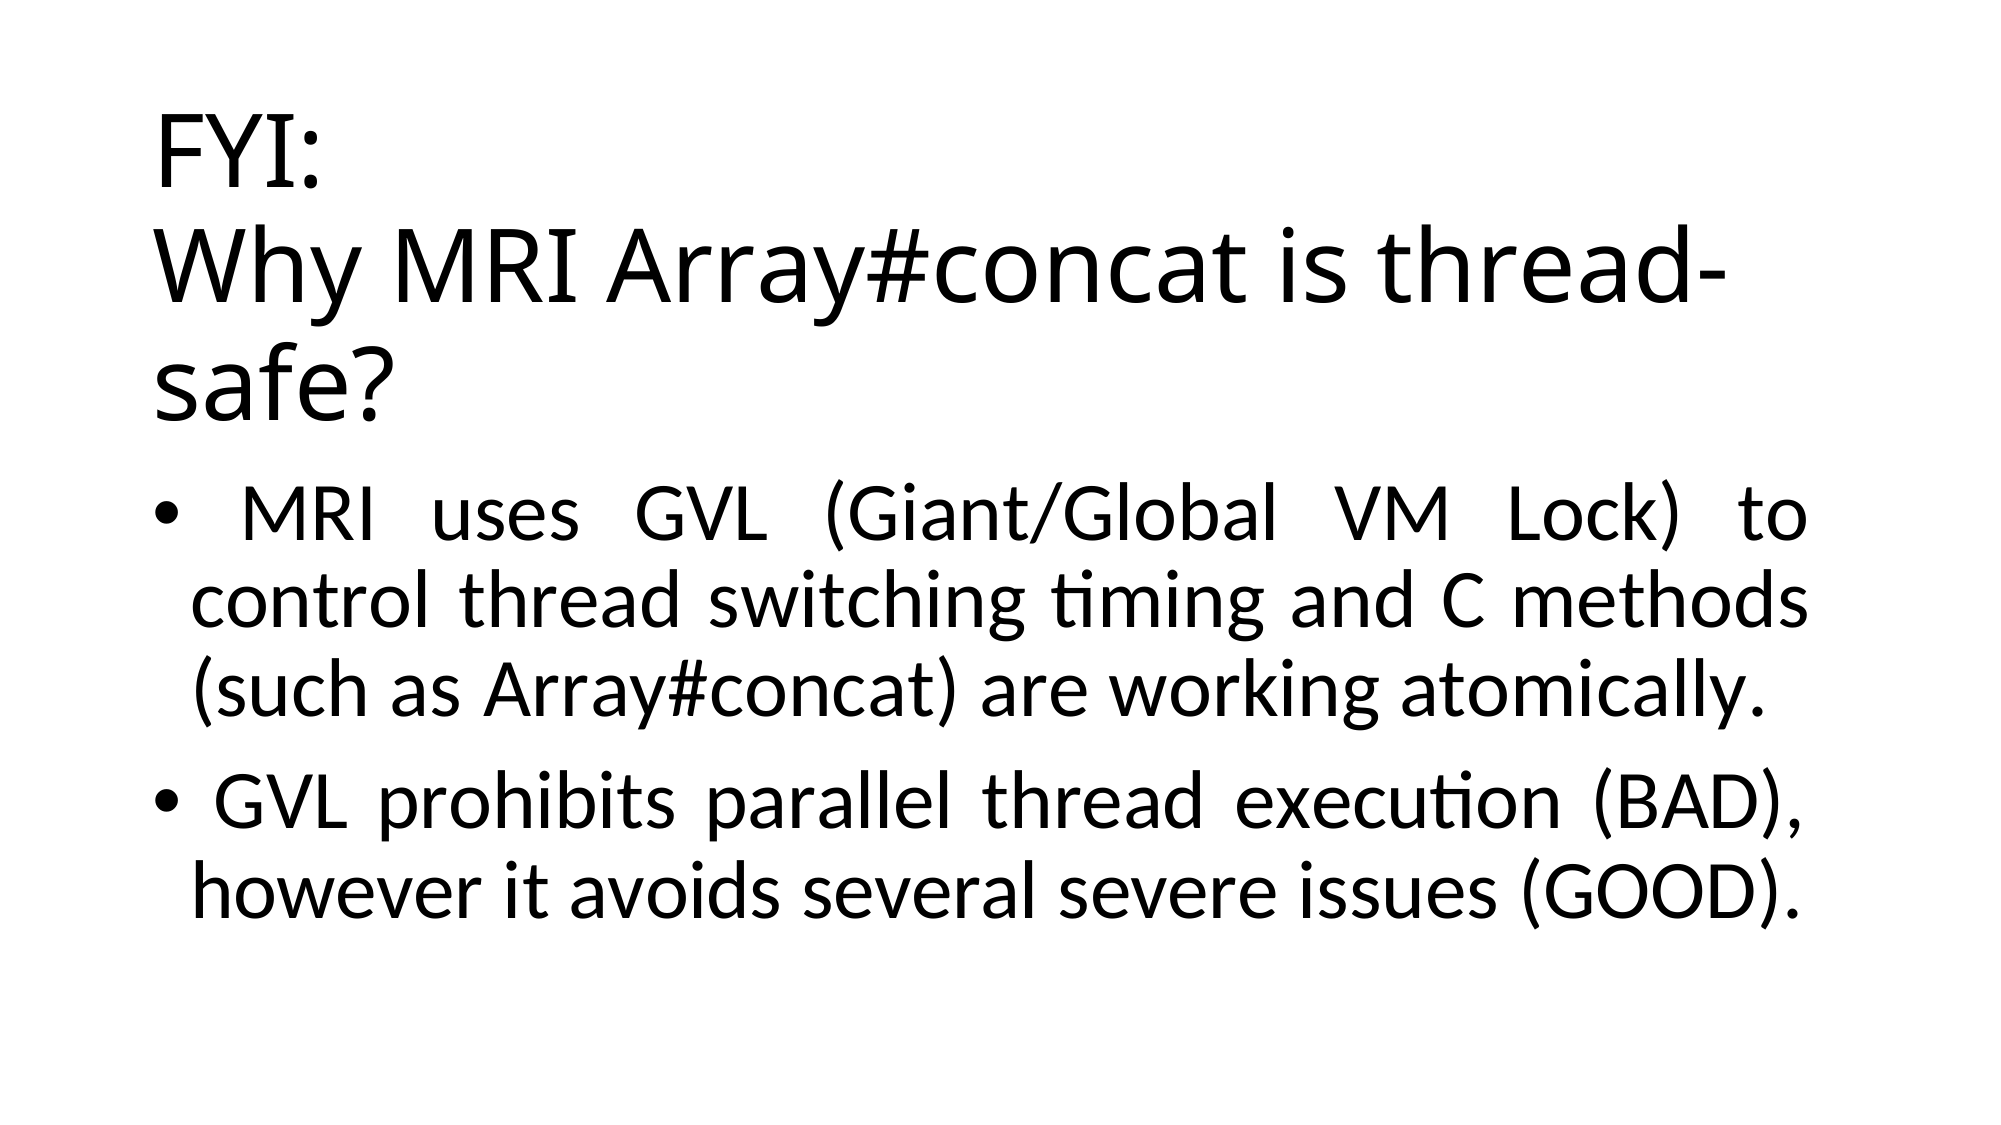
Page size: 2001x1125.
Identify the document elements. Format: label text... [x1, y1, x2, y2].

text Why MRI Array#concat is thread-safe? [152, 209, 1821, 444]
text • GVL prohibits parallel thread execution (BAD), however it avoids several severe issues (GOOD). [152, 757, 1806, 937]
text • MRI uses GVL (Giant/Global VM Lock) to control thread switching timing and C methods (such as Array#concat) are working atomically. [152, 469, 1809, 738]
subtitle FYI: [152, 103, 1821, 209]
